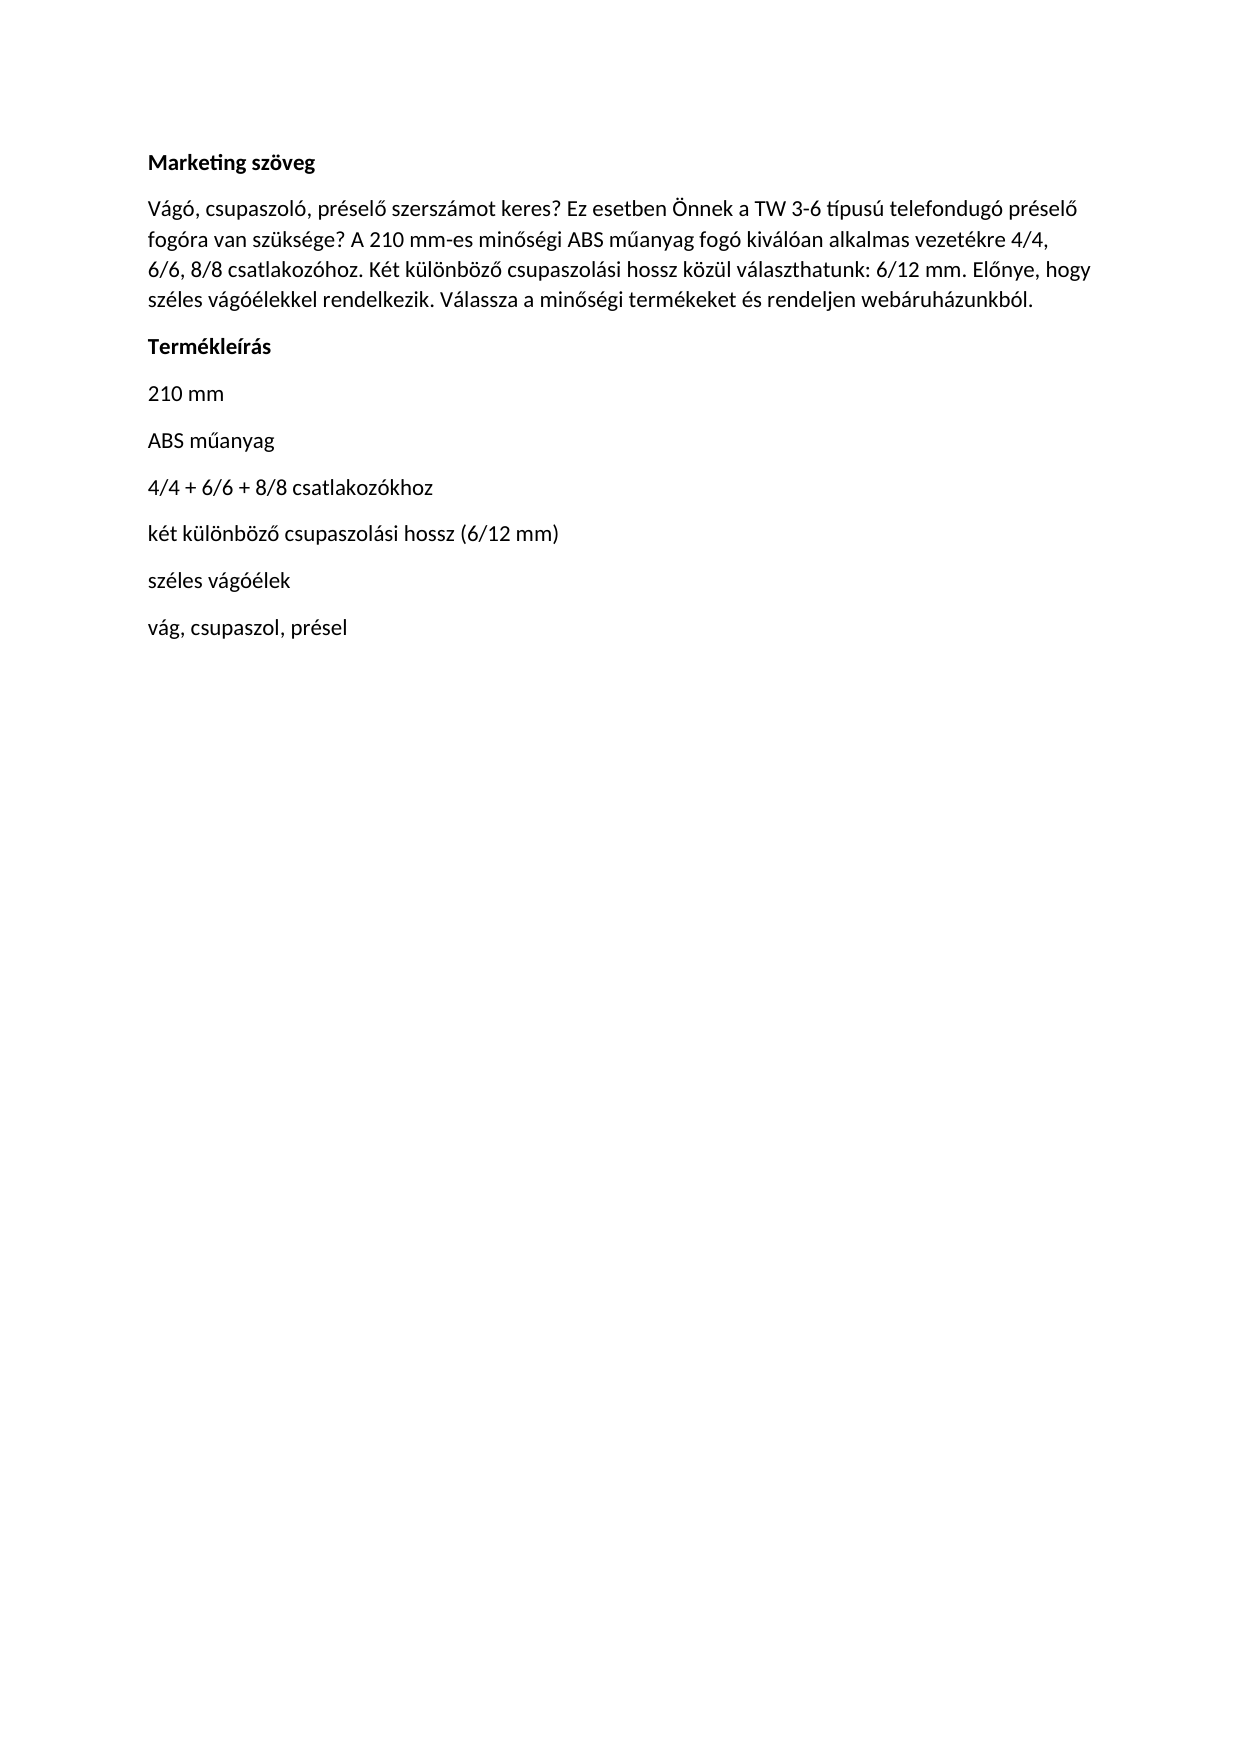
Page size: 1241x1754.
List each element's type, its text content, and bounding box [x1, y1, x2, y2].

text Marketing szöveg [148, 148, 1093, 176]
text két különböző csupaszolási hossz (6/12 mm) [148, 519, 1093, 547]
text 4/4 + 6/6 + 8/8 csatlakozókhoz [148, 473, 1093, 501]
text Vágó, csupaszoló, préselő szerszámot keres? Ez esetben Önnek a TW 3-6 típusú telefondugó préselő fogóra van szüksége? A 210 mm-es minőségi ABS műanyag fogó kiválóan alkalmas vezetékre 4/4, 6/6, 8/8 csatlakozóhoz. Két különböző csupaszolási hossz közül választhatunk: 6/12 mm. Előnye, hogy széles vágóélekkel rendelkezik. Válassza a minőségi termékeket és rendeljen webáruházunkból. [148, 194, 1093, 313]
text 210 mm [148, 379, 1093, 407]
text vág, csupaszol, présel [148, 613, 1093, 641]
text Termékleírás [148, 332, 1093, 360]
text ABS műanyag [148, 426, 1093, 454]
text széles vágóélek [148, 566, 1093, 594]
